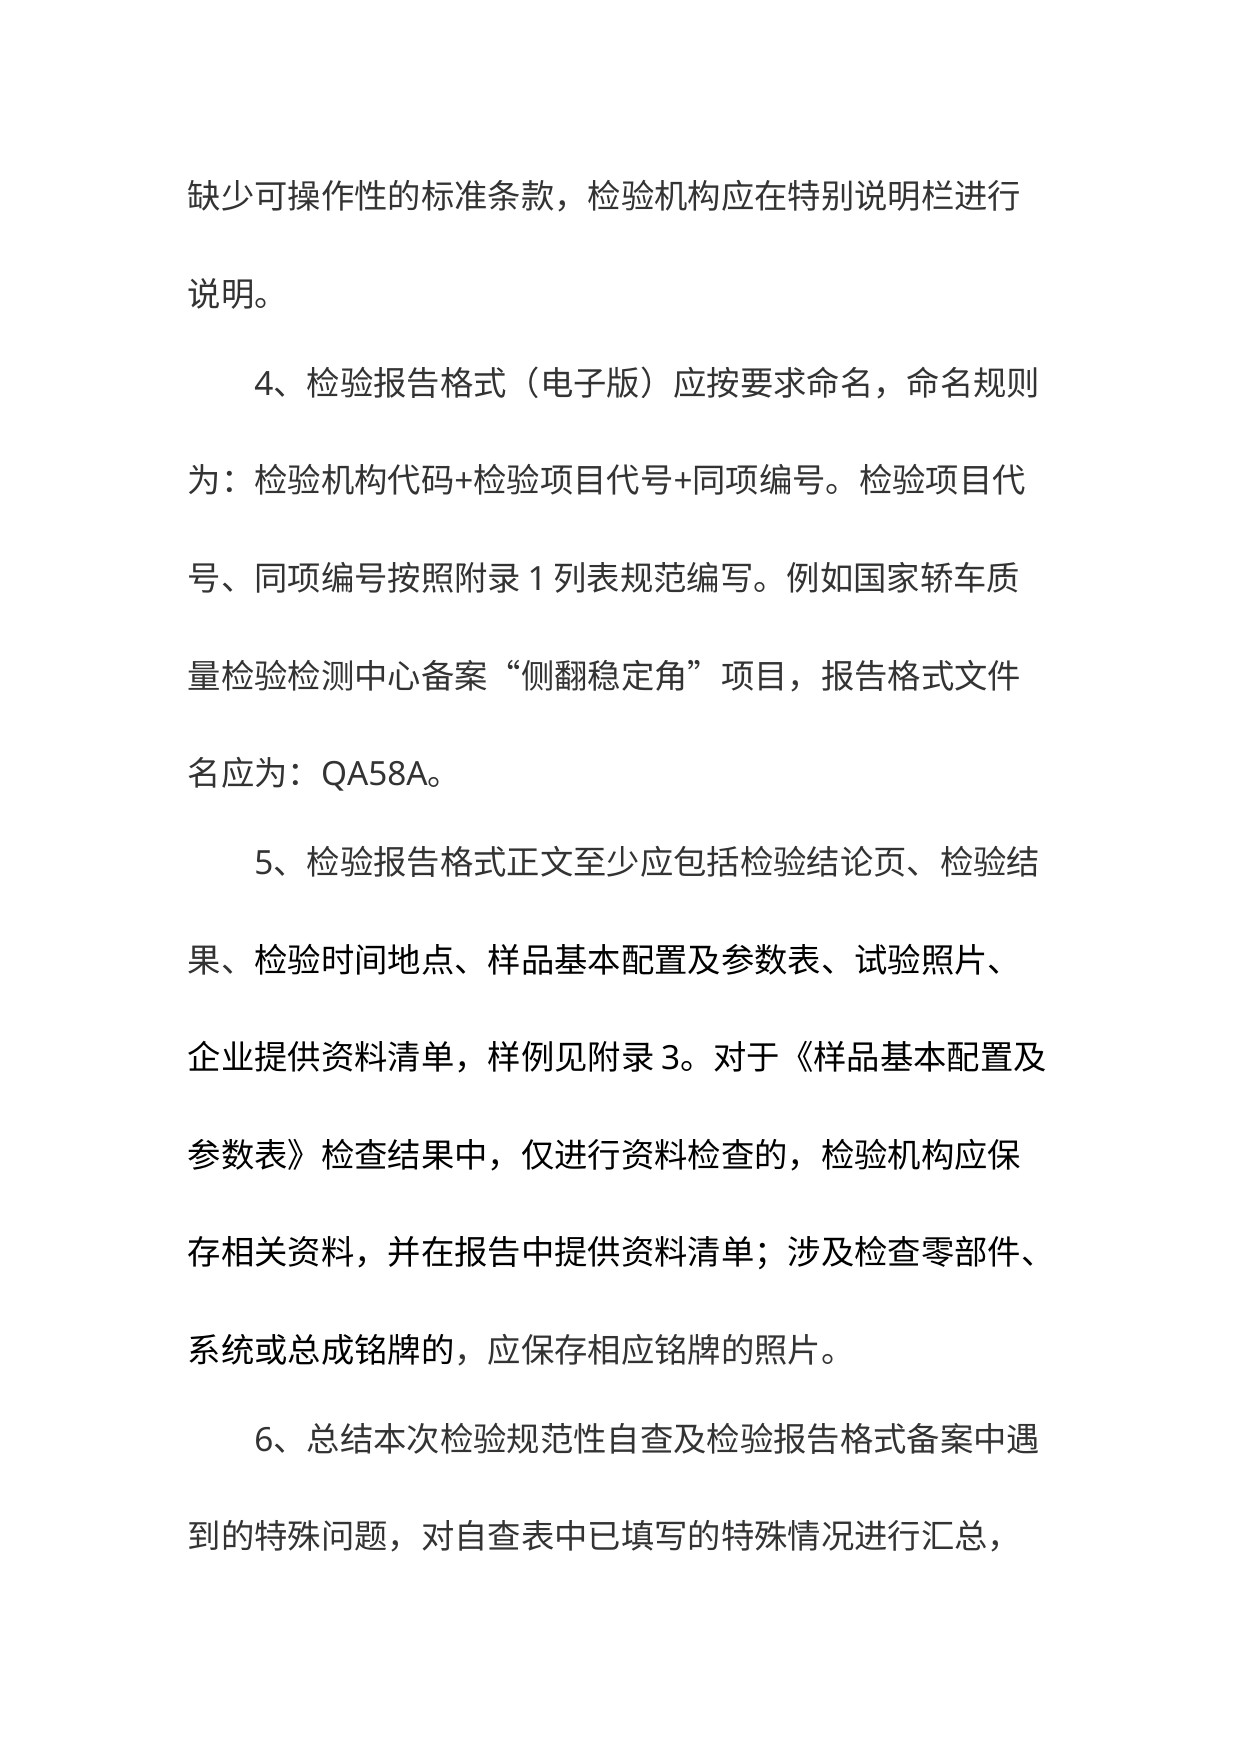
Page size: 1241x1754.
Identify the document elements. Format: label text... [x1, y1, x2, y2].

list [187, 162, 1053, 324]
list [187, 1404, 1053, 1567]
list 检验报告格式（电子版）应按要求命名，命名规则为：检验机构代码+检验项目代号+同项编号。检验项目代号、同项编号按照附录1列表规范编写。例如国家轿车质量检验检测中心备案“侧翻稳定角”项目，报告格式文件名应为：QA58A。 [187, 348, 1053, 803]
list 检验报告格式正文至少应包括检验结论页、检验结果、检验时间地点、样品基本配置及参数表、试验照片、企业提供资料清单，样例见附录3。对于《样品基本配置及参数表》检查结果中，仅进行资料检查的，检验机构应保存相关资料，并在报告中提供资料清单；涉及检查零部件、系统或总成铭牌的，应保存相应铭牌的照片。 [187, 828, 1053, 1380]
